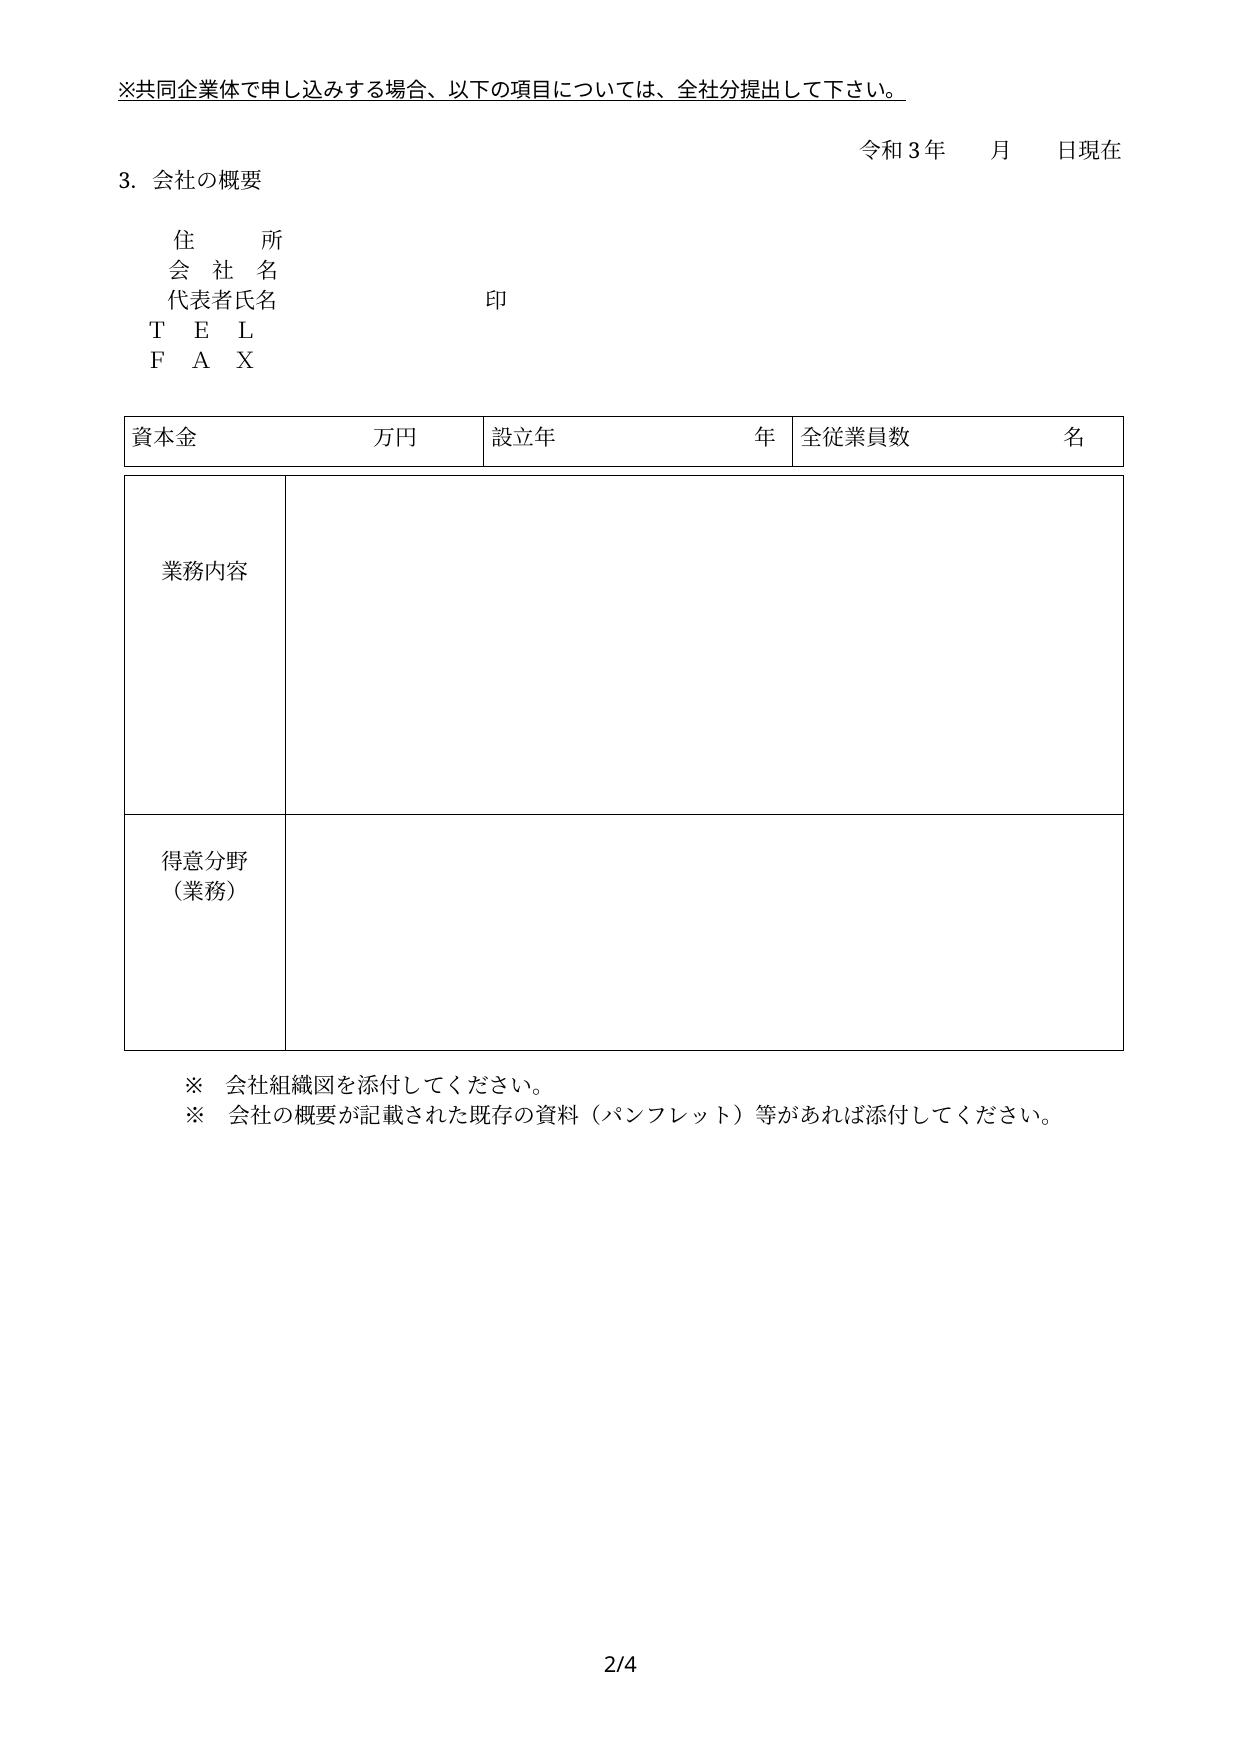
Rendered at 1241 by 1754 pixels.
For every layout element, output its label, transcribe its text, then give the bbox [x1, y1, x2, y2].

text 令和3年 月 日現在 [118, 134, 1122, 164]
table_header 全従業員数 名 [793, 417, 1123, 466]
text 代表者氏名 印 [118, 284, 1122, 315]
text 住 所 [118, 224, 1122, 254]
text 3．会社の概要 [118, 164, 1122, 194]
table_header [120, 416, 124, 1049]
table_cell [286, 476, 1123, 814]
text Ｆ Ａ Ｘ [118, 345, 1122, 375]
text Ｔ Ｅ Ｌ [118, 315, 1122, 345]
text ※ 会社組織図を添付してください。 [185, 1070, 1122, 1100]
table_header 設立年 年 [484, 417, 792, 466]
table_cell [286, 815, 1123, 1049]
table_header 資本金 万円 [125, 417, 483, 466]
table_cell 得意分野 （業務） [125, 815, 285, 1049]
text 会 社 名 [118, 254, 1122, 284]
text ※ 会社の概要が記載された既存の資料（パンフレット）等があれば添付してください。 [118, 1100, 1122, 1130]
text ※共同企業体で申し込みする場合、以下の項目については、全社分提出して下さい。 [118, 74, 1122, 104]
table_cell 業務内容 [125, 476, 285, 814]
